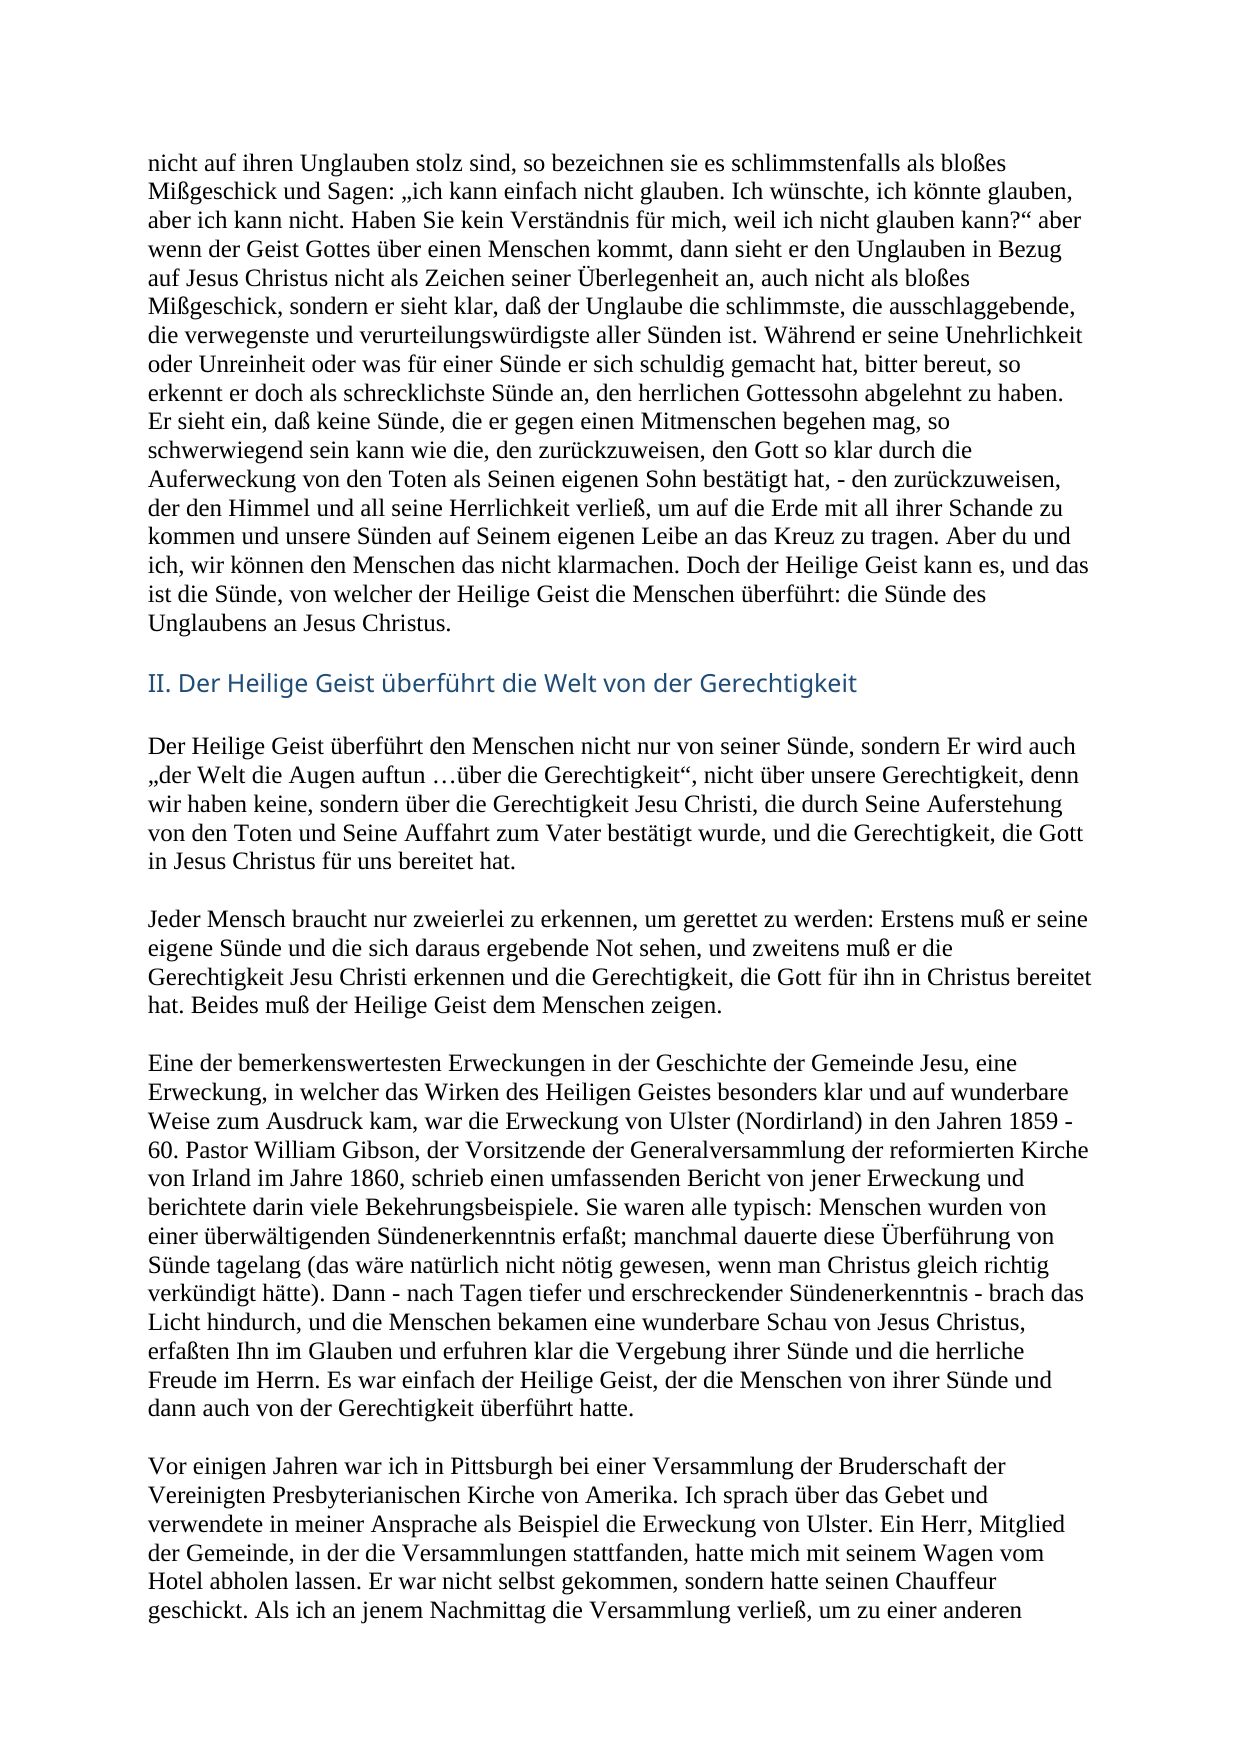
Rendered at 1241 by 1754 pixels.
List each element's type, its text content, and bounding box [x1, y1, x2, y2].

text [148, 1451, 1093, 1624]
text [148, 148, 1093, 636]
text Eine der bemerkenswertesten Erweckungen in der Geschichte der Gemeinde Jesu, eine Erweckung, in welcher das Wirken des Heiligen Geistes besonders klar und auf wunderbare Weise zum Ausdruck kam, war die Erweckung von Ulster (Nordirland) in den Jahren 1859 - 60. Pastor William Gibson, der Vorsitzende der Generalversammlung der reformierten Kirche von Irland im Jahre 1860, schrieb einen umfassenden Bericht von jener Erweckung und berichtete darin viele Bekehrungsbeispiele. Sie waren alle typisch: Menschen wurden von einer überwältigenden Sündenerkenntnis erfaßt; manchmal dauerte diese Überführung von Sünde tagelang (das wäre natürlich nicht nötig gewesen, wenn man Christus gleich richtig verkündigt hätte). Dann - nach Tagen tiefer und erschreckender Sündenerkenntnis - brach das Licht hindurch, und die Menschen bekamen eine wunderbare Schau von Jesus Christus, erfaßten Ihn im Glauben und erfuhren klar die Vergebung ihrer Sünde und die herrliche Freude im Herrn. Es war einfach der Heilige Geist, der die Menschen von ihrer Sünde und dann auch von der Gerechtigkeit überführt hatte. [148, 1048, 1093, 1422]
text Jeder Mensch braucht nur zweierlei zu erkennen, um gerettet zu werden: Erstens muß er seine eigene Sünde und die sich daraus ergebende Not sehen, und zweitens muß er die Gerechtigkeit Jesu Christi erkennen und die Gerechtigkeit, die Gott für ihn in Christus bereitet hat. Beides muß der Heilige Geist dem Menschen zeigen. [148, 904, 1093, 1019]
subtitle II. Der Heilige Geist überführt die Welt von der Gerechtigkeit [148, 666, 1093, 699]
text Der Heilige Geist überführt den Menschen nicht nur von seiner Sünde, sondern Er wird auch „der Welt die Augen auftun …über die Gerechtigkeit“, nicht über unsere Gerechtigkeit, denn wir haben keine, sondern über die Gerechtigkeit Jesu Christi, die durch Seine Auferstehung von den Toten und Seine Auffahrt zum Vater bestätigt wurde, und die Gerechtigkeit, die Gott in Jesus Christus für uns bereitet hat. [148, 731, 1093, 875]
